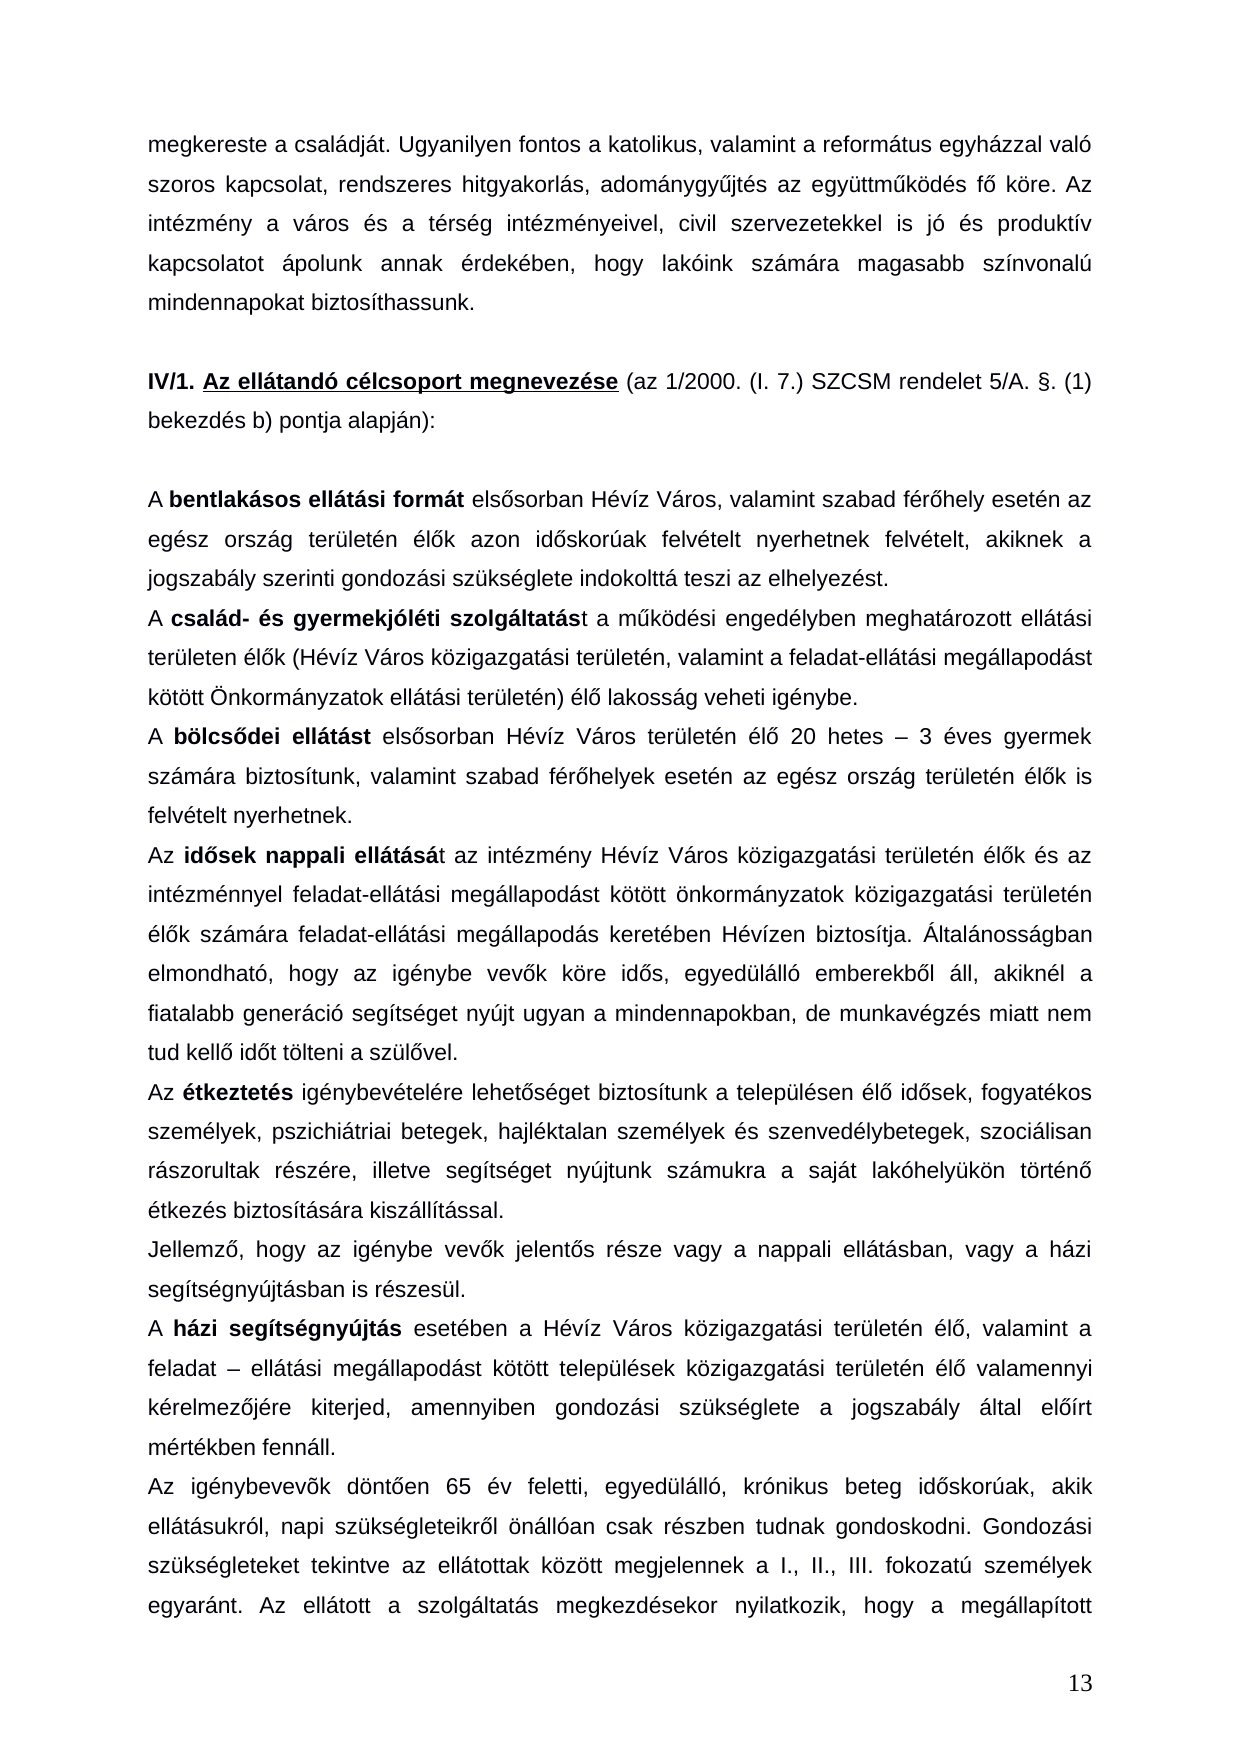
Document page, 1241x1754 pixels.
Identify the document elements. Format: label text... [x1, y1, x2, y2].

text Jellemző, hogy az igénybe vevők jelentős része vagy a nappali ellátásban, vagy a házi segítségnyújtásban is részesül. [148, 1236, 1093, 1302]
text Az idősek nappali ellátását az intézmény Hévíz Város közigazgatási területén élők és az intézménnyel feladat-ellátási megállapodást kötött önkormányzatok közigazgatási területén élők számára feladat-ellátási megállapodás keretében Hévízen biztosítja. Általánosságban elmondható, hogy az igénybe vevők köre idős, egyedülálló emberekből áll, akiknél a fiatalabb generáció segítséget nyújt ugyan a mindennapokban, de munkavégzés miatt nem tud kellő időt tölteni a szülővel. [148, 842, 1093, 1065]
text A házi segítségnyújtás esetében a Hévíz Város közigazgatási területén élő, valamint a feladat – ellátási megállapodást kötött települések közigazgatási területén élő valamennyi kérelmezőjére kiterjed, amennyiben gondozási szükséglete a jogszabály által előírt mértékben fennáll. [148, 1315, 1093, 1460]
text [148, 1473, 1093, 1618]
text Az étkeztetés igénybevételére lehetőséget biztosítunk a településen élő idősek, fogyatékos személyek, pszichiátriai betegek, hajléktalan személyek és szenvedélybetegek, szociálisan rászorultak részére, illetve segítséget nyújtunk számukra a saját lakóhelyükön történő étkezés biztosítására kiszállítással. [148, 1078, 1093, 1223]
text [148, 131, 1093, 315]
text A család- és gyermekjóléti szolgáltatást a működési engedélyben meghatározott ellátási területen élők (Hévíz Város közigazgatási területén, valamint a feladat-ellátási megállapodást kötött Önkormányzatok ellátási területén) élő lakosság veheti igénybe. [148, 605, 1093, 710]
text A bentlakásos ellátási formát elsősorban Hévíz Város, valamint szabad férőhely esetén az egész ország területén élők azon időskorúak felvételt nyerhetnek felvételt, akiknek a jogszabály szerinti gondozási szükséglete indokolttá teszi az elhelyezést. [148, 486, 1093, 592]
text A bölcsődei ellátást elsősorban Hévíz Város területén élő 20 hetes – 3 éves gyermek számára biztosítunk, valamint szabad férőhelyek esetén az egész ország területén élők is felvételt nyerhetnek. [148, 723, 1093, 828]
text IV/1. Az ellátandó célcsoport megnevezése (az 1/2000. (I. 7.) SZCSM rendelet 5/A. §. (1) bekezdés b) pontja alapján): [148, 368, 1093, 434]
